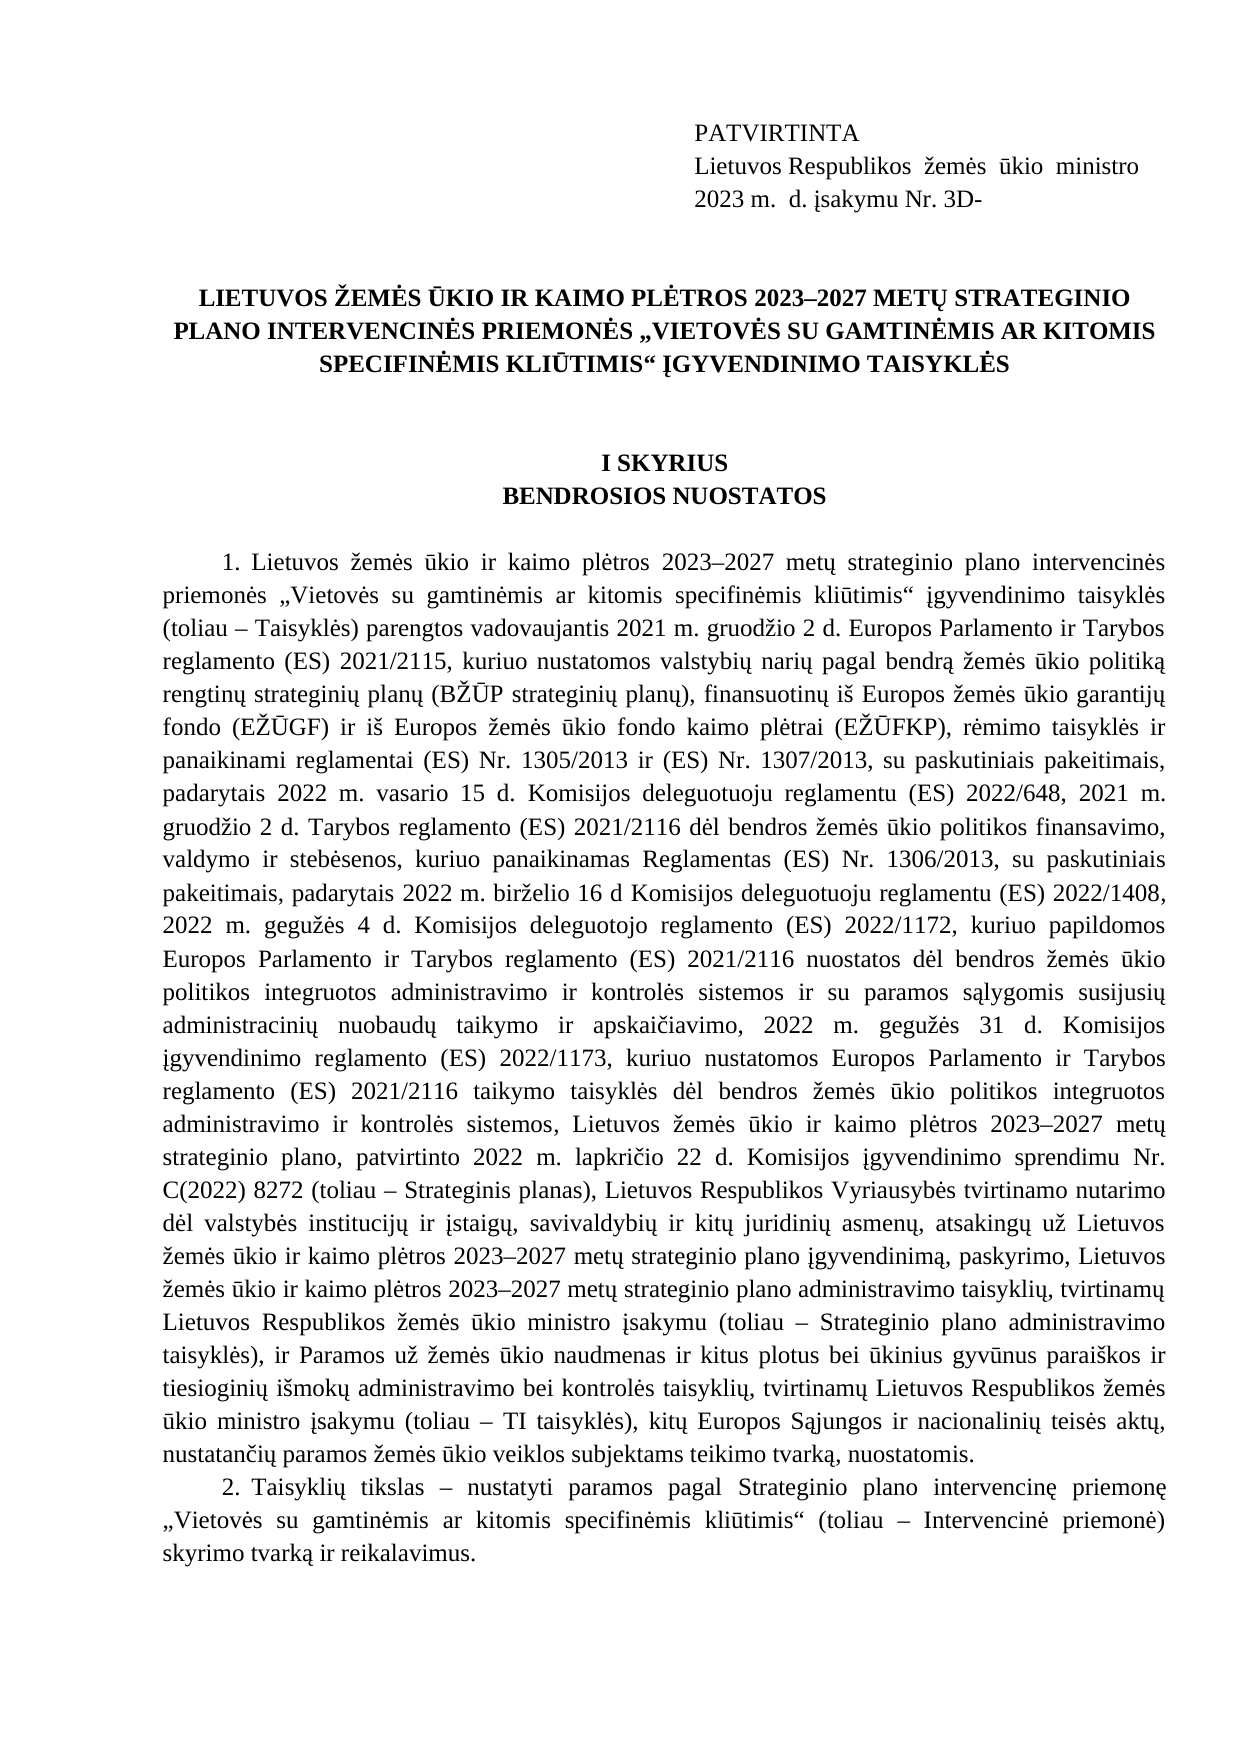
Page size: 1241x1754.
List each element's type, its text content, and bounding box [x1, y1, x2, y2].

text LIETUVOS ŽEMĖS ŪKIO IR Kaimo plėtros 2023–2027 mETŲ STRATEGINIO PLANO INTERVENCINĖS priemoNĖS „VIETOVĖS SU GAMTINĖMIS AR KITOMIS SPECIFINĖMIS KLIŪTIMIS“ ĮGYVENDINIMO taisyklės [162, 283, 1166, 378]
text I SKYRIUS [162, 448, 1166, 477]
text Lietuvos Respublikos žemės ūkio ministro [162, 151, 1166, 180]
list Taisyklių tikslas – nustatyti paramos pagal Strateginio plano intervencinę priemonę „Vietovės su gamtinėmis ar kitomis specifinėmis kliūtimis“ (toliau – Intervencinė priemonė) skyrimo tvarką ir reikalavimus. [162, 1472, 1166, 1567]
text BENDROSIOS NUOSTATOS [162, 481, 1166, 510]
text 2023 m. d. įsakymu Nr. 3D- [162, 184, 1166, 213]
text PATVIRTINTA [162, 118, 1166, 147]
list Lietuvos žemės ūkio ir kaimo plėtros 2023–2027 metų strateginio plano intervencinės priemonės „Vietovės su gamtinėmis ar kitomis specifinėmis kliūtimis“ įgyvendinimo taisyklės (toliau – Taisyklės) parengtos vadovaujantis 2021 m. gruodžio 2 d. Europos Parlamento ir Tarybos reglamento (ES) 2021/2115, kuriuo nustatomos valstybių narių pagal bendrą žemės ūkio politiką rengtinų strateginių planų (BŽŪP strateginių planų), finansuotinų iš Europos žemės ūkio garantijų fondo (EŽŪGF) ir iš Europos žemės ūkio fondo kaimo plėtrai (EŽŪFKP), rėmimo taisyklės ir panaikinami reglamentai (ES) Nr. 1305/2013 ir (ES) Nr. 1307/2013, su paskutiniais pakeitimais, padarytais 2022 m. vasario 15 d. Komisijos deleguotuoju reglamentu (ES) 2022/648, 2021 m. gruodžio 2 d. Tarybos reglamento (ES) 2021/2116 dėl bendros žemės ūkio politikos finansavimo, valdymo ir stebėsenos, kuriuo panaikinamas Reglamentas (ES) Nr. 1306/2013, su paskutiniais pakeitimais, padarytais 2022 m. birželio 16 d Komisijos deleguotuoju reglamentu (ES) 2022/1408, 2022 m. gegužės 4 d. Komisijos deleguotojo reglamento (ES) 2022/1172, kuriuo papildomos Europos Parlamento ir Tarybos reglamento (ES) 2021/2116 nuostatos dėl bendros žemės ūkio politikos integruotos administravimo ir kontrolės sistemos ir su paramos sąlygomis susijusių administracinių nuobaudų taikymo ir apskaičiavimo, 2022 m. gegužės 31 d. Komisijos įgyvendinimo reglamento (ES) 2022/1173, kuriuo nustatomos Europos Parlamento ir Tarybos reglamento (ES) 2021/2116 taikymo taisyklės dėl bendros žemės ūkio politikos integruotos administravimo ir kontrolės sistemos, Lietuvos žemės ūkio ir kaimo plėtros 2023–2027 metų strateginio plano, patvirtinto 2022 m. lapkričio 22 d. Komisijos įgyvendinimo sprendimu Nr. C(2022) 8272 (toliau – Strateginis planas), Lietuvos Respublikos Vyriausybės tvirtinamo nutarimo dėl valstybės institucijų ir įstaigų, savivaldybių ir kitų juridinių asmenų, atsakingų už Lietuvos žemės ūkio ir kaimo plėtros 2023–2027 metų strateginio plano įgyvendinimą, paskyrimo, Lietuvos žemės ūkio ir kaimo plėtros 2023–2027 metų strateginio plano administravimo taisyklių, tvirtinamų Lietuvos Respublikos žemės ūkio ministro įsakymu (toliau – Strateginio plano administravimo taisyklės), ir Paramos už žemės ūkio naudmenas ir kitus plotus bei ūkinius gyvūnus paraiškos ir tiesioginių išmokų administravimo bei kontrolės taisyklių, tvirtinamų Lietuvos Respublikos žemės ūkio ministro įsakymu (toliau – TI taisyklės), kitų Europos Sąjungos ir nacionalinių teisės aktų, nustatančių paramos žemės ūkio veiklos subjektams teikimo tvarką, nuostatomis. [162, 547, 1166, 1468]
